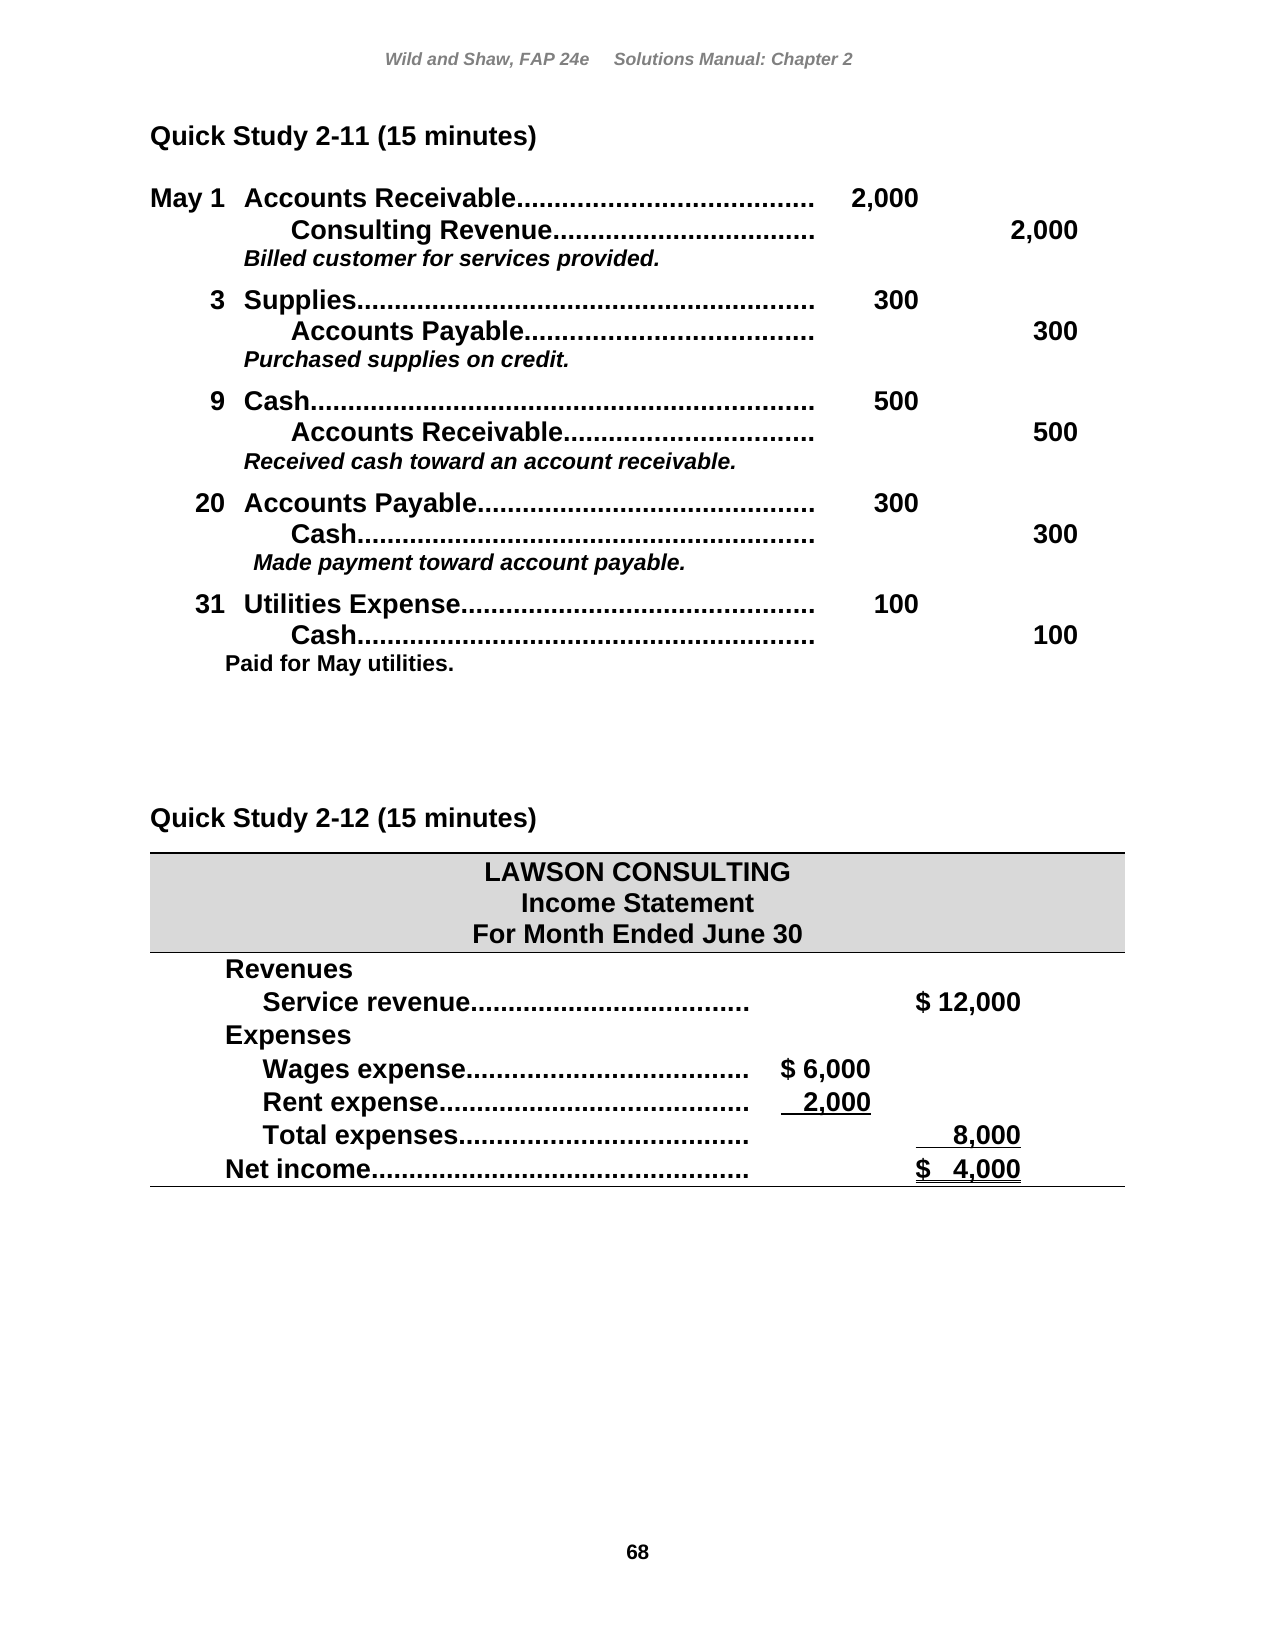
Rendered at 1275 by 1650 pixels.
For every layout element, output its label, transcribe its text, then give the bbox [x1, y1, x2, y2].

text Purchased supplies on credit. [150, 346, 758, 373]
text 3 Supplies 300 [150, 284, 1125, 315]
text 20 Accounts Payable 300 [150, 487, 1125, 518]
text Cash 100 [150, 619, 1125, 650]
text Accounts Receivable 500 [150, 416, 1125, 448]
text Total expenses 8,000 [225, 1119, 1125, 1151]
text LAWSON CONSULTING [150, 854, 1125, 887]
text Made payment toward account payable. [150, 549, 758, 575]
text Received cash toward an account receivable. [150, 448, 769, 474]
text Expenses [225, 1019, 1125, 1051]
text 9 Cash 500 [150, 385, 1125, 416]
text Consulting Revenue 2,000 [150, 214, 1144, 245]
text Paid for May utilities. [150, 650, 1125, 677]
text Income Statement [150, 887, 1125, 915]
text Quick Study 2-11 (15 minutes) [150, 120, 1125, 151]
text Service revenue $ 12,000 [225, 986, 1125, 1017]
text Wages expense $ 6,000 [225, 1053, 1125, 1084]
text For Month Ended June 30 [150, 915, 1125, 952]
text Cash 300 [150, 518, 1125, 549]
text Quick Study 2-12 (15 minutes) [150, 802, 1125, 833]
text Revenues [225, 953, 1125, 984]
text Rent expense 2,000 [225, 1086, 1125, 1117]
text 31 Utilities Expense 100 [150, 588, 1125, 619]
text Billed customer for services provided. [150, 245, 797, 271]
text Net income $ 4,000 [150, 1153, 1125, 1186]
text Accounts Payable 300 [150, 315, 1125, 346]
text May 1 Accounts Receivable 2,000 [150, 182, 1125, 214]
